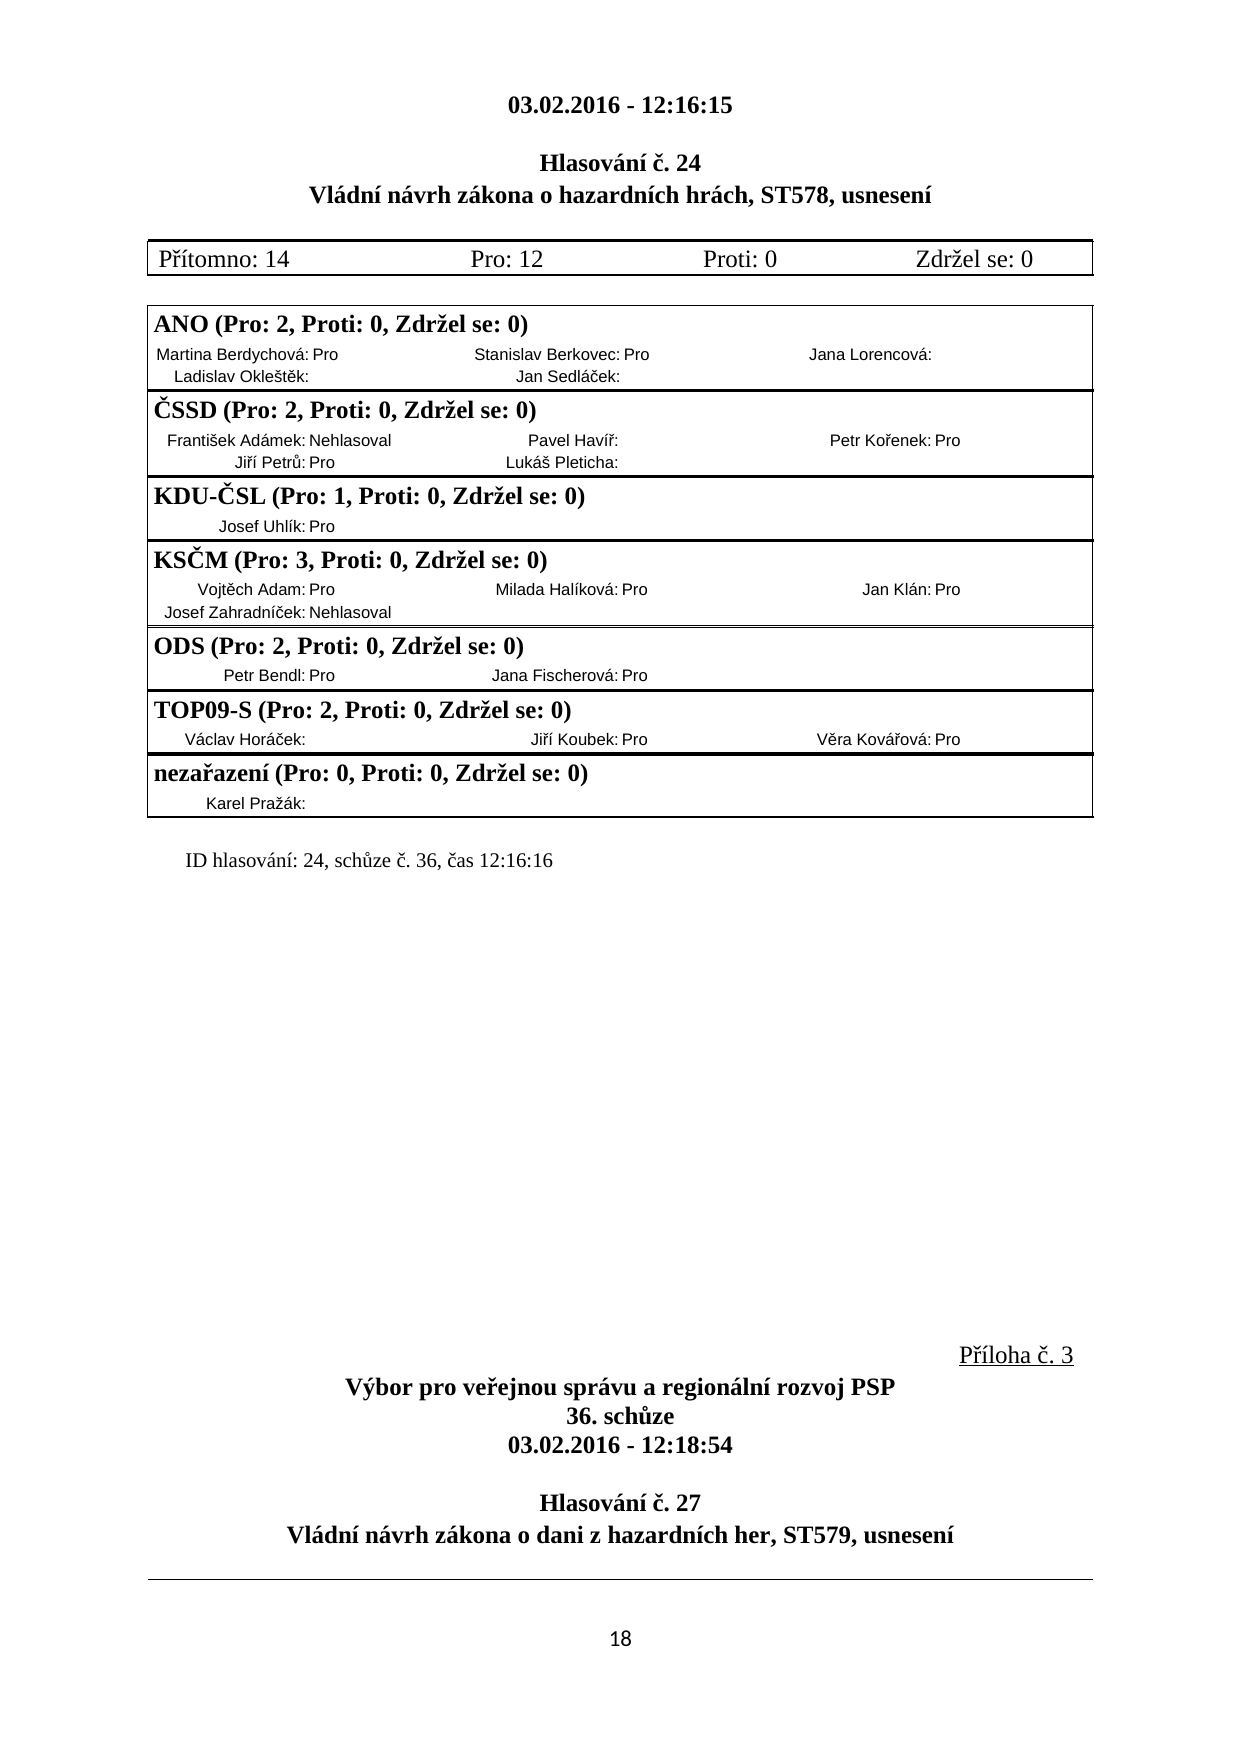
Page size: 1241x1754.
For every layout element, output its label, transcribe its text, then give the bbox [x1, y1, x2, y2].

text Příloha č. 3 [185, 1340, 1093, 1368]
table_cell [148, 791, 1092, 816]
table_header [148, 242, 1092, 274]
text ID hlasování: 24, schůze č. 36, čas 12:16:16 [185, 818, 1093, 872]
table_header [148, 542, 1092, 577]
table_header Výbor pro veřejnou správu a regionální rozvoj PSP 36. schůze 03.02.2016 - 12:18:54 Hlasování č. 27 [148, 1371, 1093, 1518]
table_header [148, 89, 1093, 178]
table_header [148, 478, 1092, 513]
table_cell [148, 663, 1092, 688]
table_header [148, 392, 1092, 427]
table_cell [148, 513, 1092, 539]
table_header [148, 756, 1092, 791]
table_cell [148, 727, 1092, 752]
table_cell Vládní návrh zákona o hazardních hrách, ST578, usnesení [148, 179, 1093, 210]
table_header [148, 692, 1092, 727]
table_header [148, 628, 1092, 663]
table_cell [148, 341, 1092, 389]
table_header [148, 306, 1092, 341]
table_cell Vládní návrh zákona o dani z hazardních her, ST579, usnesení [148, 1518, 1093, 1550]
table_cell [148, 577, 1092, 625]
table_cell [148, 427, 1092, 475]
